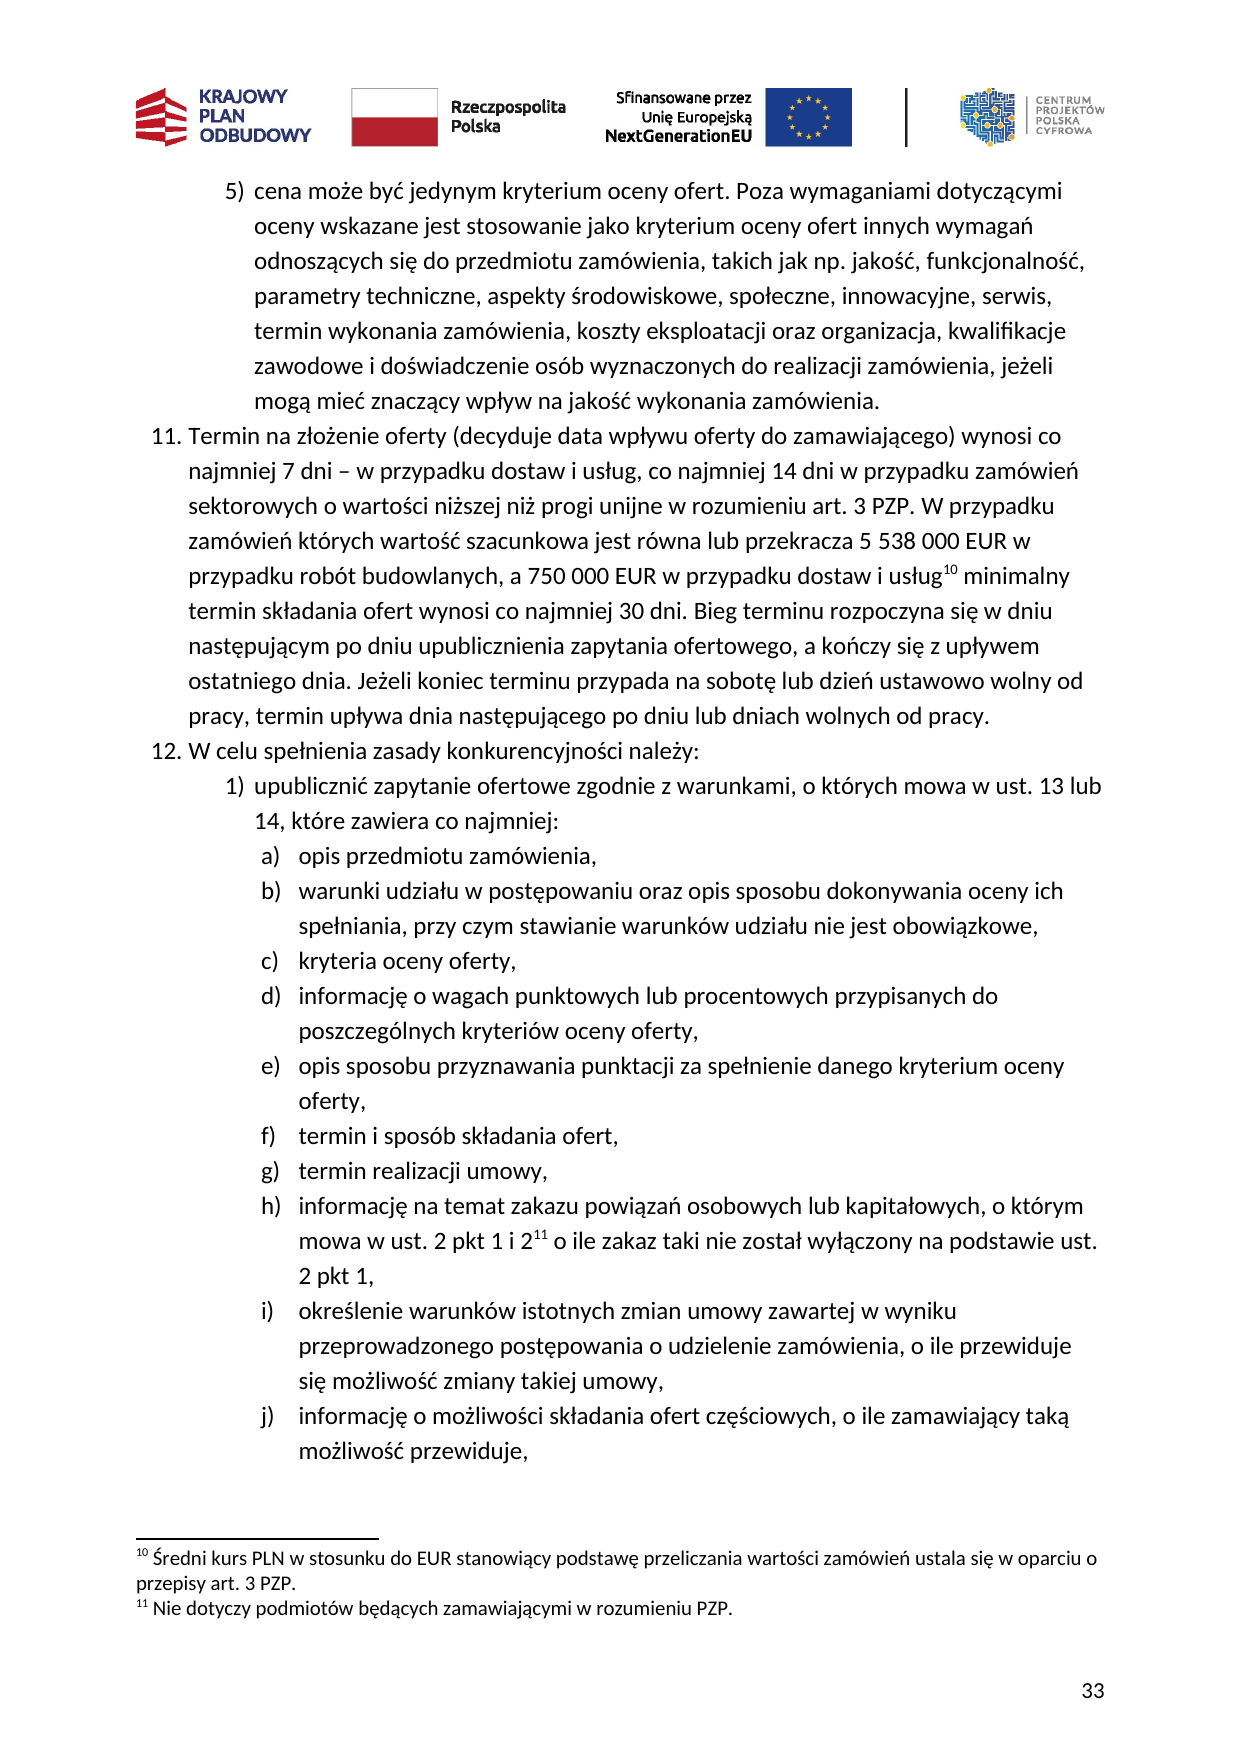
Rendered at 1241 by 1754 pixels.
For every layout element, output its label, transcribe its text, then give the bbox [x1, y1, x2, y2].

list określenie warunków istotnych zmian umowy zawartej w wyniku przeprowadzonego postępowania o udzielenie zamówienia, o ile przewiduje się możliwość zmiany takiej umowy, [261, 1295, 1104, 1396]
list opis sposobu przyznawania punktacji za spełnienie danego kryterium oceny oferty, [261, 1050, 1104, 1116]
list Termin na złożenie oferty (decyduje data wpływu oferty do zamawiającego) wynosi co najmniej 7 dni – w przypadku dostaw i usług, co najmniej 14 dni w przypadku zamówień sektorowych o wartości niższej niż progi unijne w rozumieniu art. 3 PZP. W przypadku zamówień których wartość szacunkowa jest równa lub przekracza 5 538 000 EUR w przypadku robót budowlanych, a 750 000 EUR w przypadku dostaw i usług minimalny termin składania ofert wynosi co najmniej 30 dni. Bieg terminu rozpoczyna się w dniu następującym po dniu upublicznienia zapytania ofertowego, a kończy się z upływem ostatniego dnia. Jeżeli koniec terminu przypada na sobotę lub dzień ustawowo wolny od pracy, termin upływa dnia następującego po dniu lub dniach wolnych od pracy. [151, 420, 1104, 731]
list termin i sposób składania ofert, [261, 1120, 1104, 1151]
list kryteria oceny oferty, [261, 945, 1104, 976]
list informację o wagach punktowych lub procentowych przypisanych do poszczególnych kryteriów oceny oferty, [261, 980, 1104, 1046]
list informację o możliwości składania ofert częściowych, o ile zamawiający taką możliwość przewiduje, [261, 1400, 1104, 1466]
list opis przedmiotu zamówienia, [261, 840, 1104, 871]
picture [135, 88, 1105, 147]
list W celu spełnienia zasady konkurencyjności należy: [151, 735, 1104, 766]
list cena może być jedynym kryterium oceny ofert. Poza wymaganiami dotyczącymi oceny wskazane jest stosowanie jako kryterium oceny ofert innych wymagań odnoszących się do przedmiotu zamówienia, takich jak np. jakość, funkcjonalność, parametry techniczne, aspekty środowiskowe, społeczne, innowacyjne, serwis, termin wykonania zamówienia, koszty eksploatacji oraz organizacja, kwalifikacje zawodowe i doświadczenie osób wyznaczonych do realizacji zamówienia, jeżeli mogą mieć znaczący wpływ na jakość wykonania zamówienia. [224, 175, 1104, 416]
list termin realizacji umowy, [261, 1155, 1104, 1186]
list upublicznić zapytanie ofertowe zgodnie z warunkami, o których mowa w ust. 13 lub 14, które zawiera co najmniej: [224, 770, 1104, 836]
list informację na temat zakazu powiązań osobowych lub kapitałowych, o którym mowa w ust. 2 pkt 1 i 2 o ile zakaz taki nie został wyłączony na podstawie ust. 2 pkt 1, [261, 1190, 1104, 1291]
list warunki udziału w postępowaniu oraz opis sposobu dokonywania oceny ich spełniania, przy czym stawianie warunków udziału nie jest obowiązkowe, [261, 875, 1104, 941]
